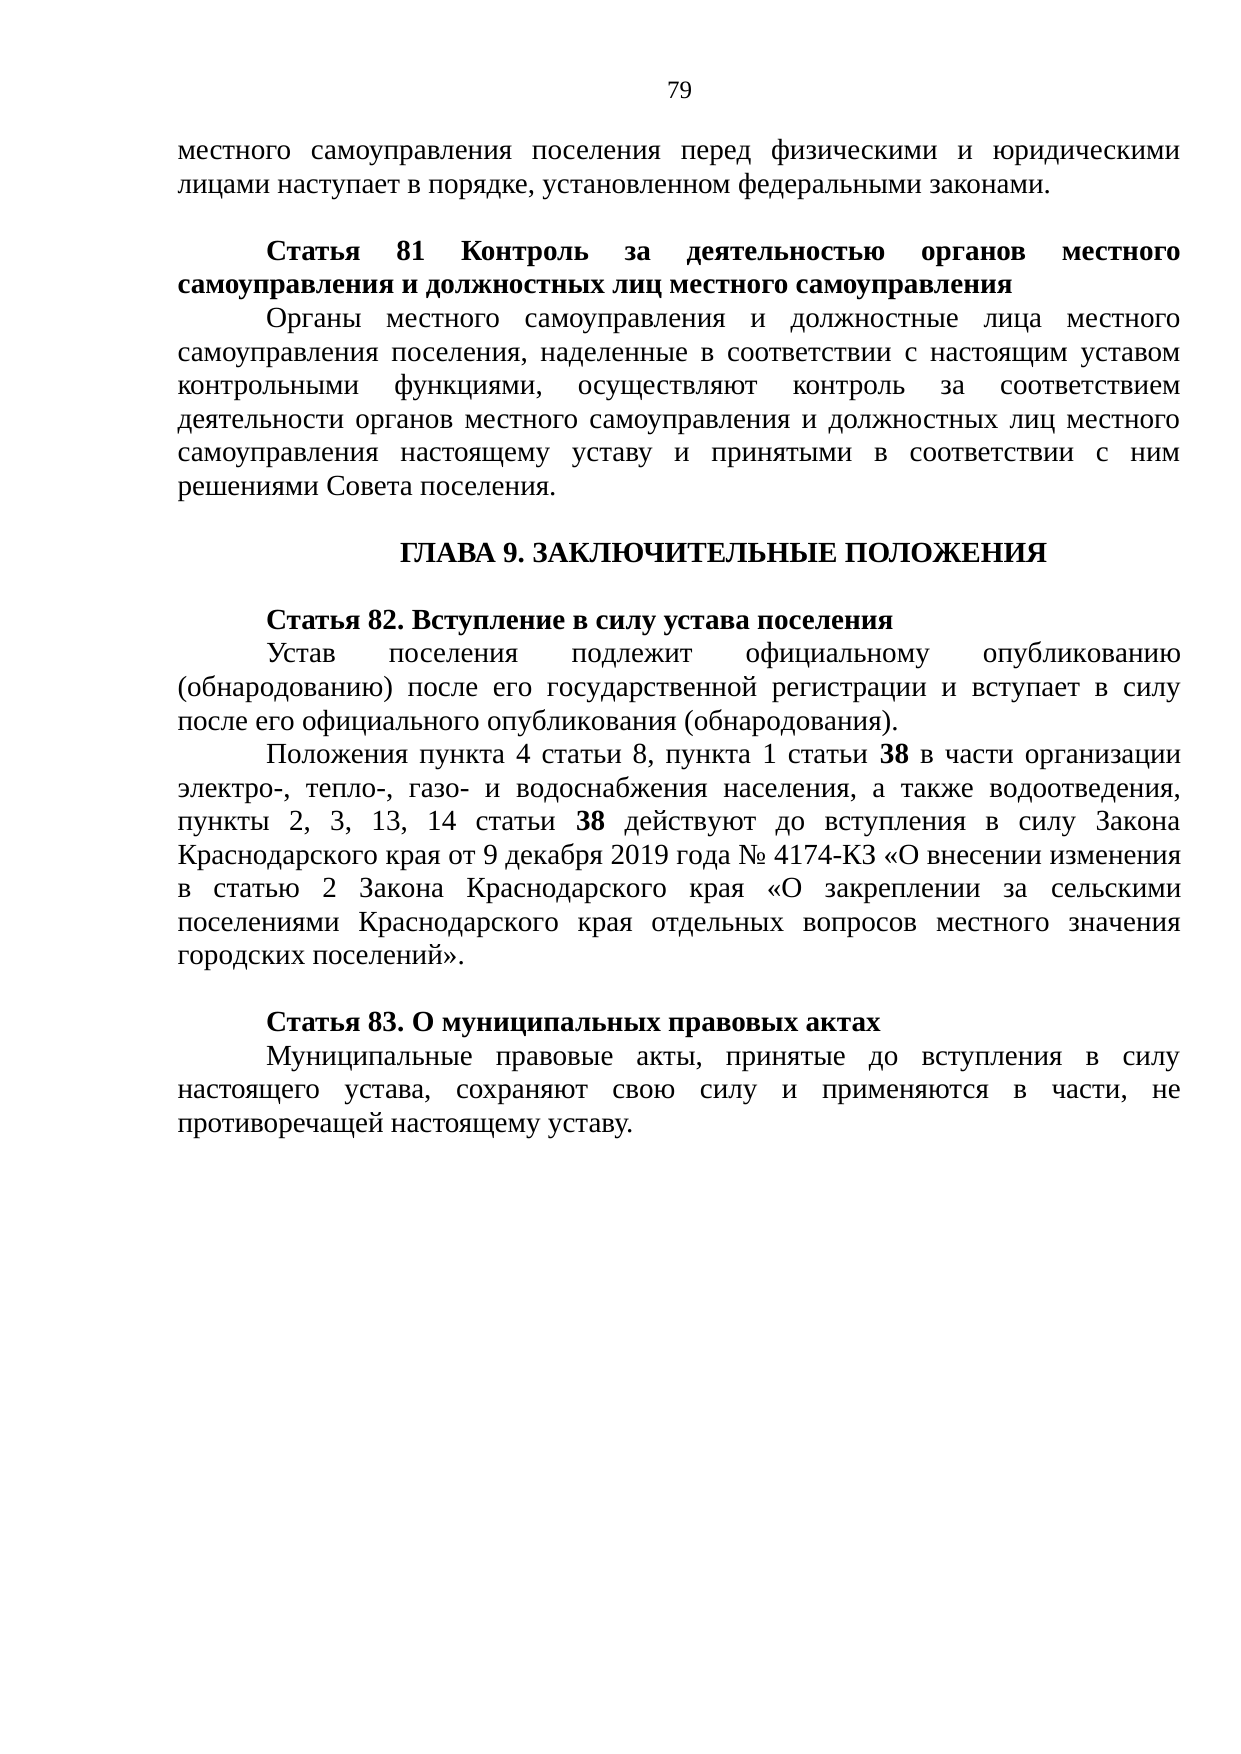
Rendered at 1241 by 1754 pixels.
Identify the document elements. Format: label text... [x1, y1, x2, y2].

text Устав поселения подлежит официальному опубликованию (обнародованию) после его государственной регистрации и вступает в силу после его официального опубликования (обнародования). [177, 636, 1181, 736]
text Статья 83. О муниципальных правовых актах [177, 1004, 1181, 1038]
text Статья 82. Вступление в силу устава поселения [177, 602, 1181, 636]
text Муниципальные правовые акты, принятые до вступления в силу настоящего устава, сохраняют свою силу и применяются в части, не противоречащей настоящему уставу. [177, 1038, 1181, 1139]
text Органы местного самоуправления и должностные лица местного самоуправления поселения, наделенные в соответствии с настоящим уставом контрольными функциями, осуществляют контроль за соответствием деятельности органов местного самоуправления и должностных лиц местного самоуправления настоящему уставу и принятыми в соответствии с ним решениями Совета поселения. [177, 300, 1181, 501]
text ГЛАВА 9. ЗАКЛЮЧИТЕЛЬНЫЕ ПОЛОЖЕНИЯ [177, 535, 1181, 568]
text Статья 81 Контроль за деятельностью органов местного самоуправления и должностных лиц местного самоуправления [177, 233, 1181, 300]
text Положения пункта 4 статьи 8, пункта 1 статьи 38 в части организации электро-, тепло-, газо- и водоснабжения населения, а также водоотведения, пункты 2, 3, 13, 14 статьи 38 действуют до вступления в силу Закона Краснодарского края от 9 декабря 2019 года № 4174-КЗ «О внесении изменения в статью 2 Закона Краснодарского края «О закреплении за сельскими поселениями Краснодарского края отдельных вопросов местного значения городских поселений». [177, 736, 1181, 971]
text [177, 132, 1181, 199]
